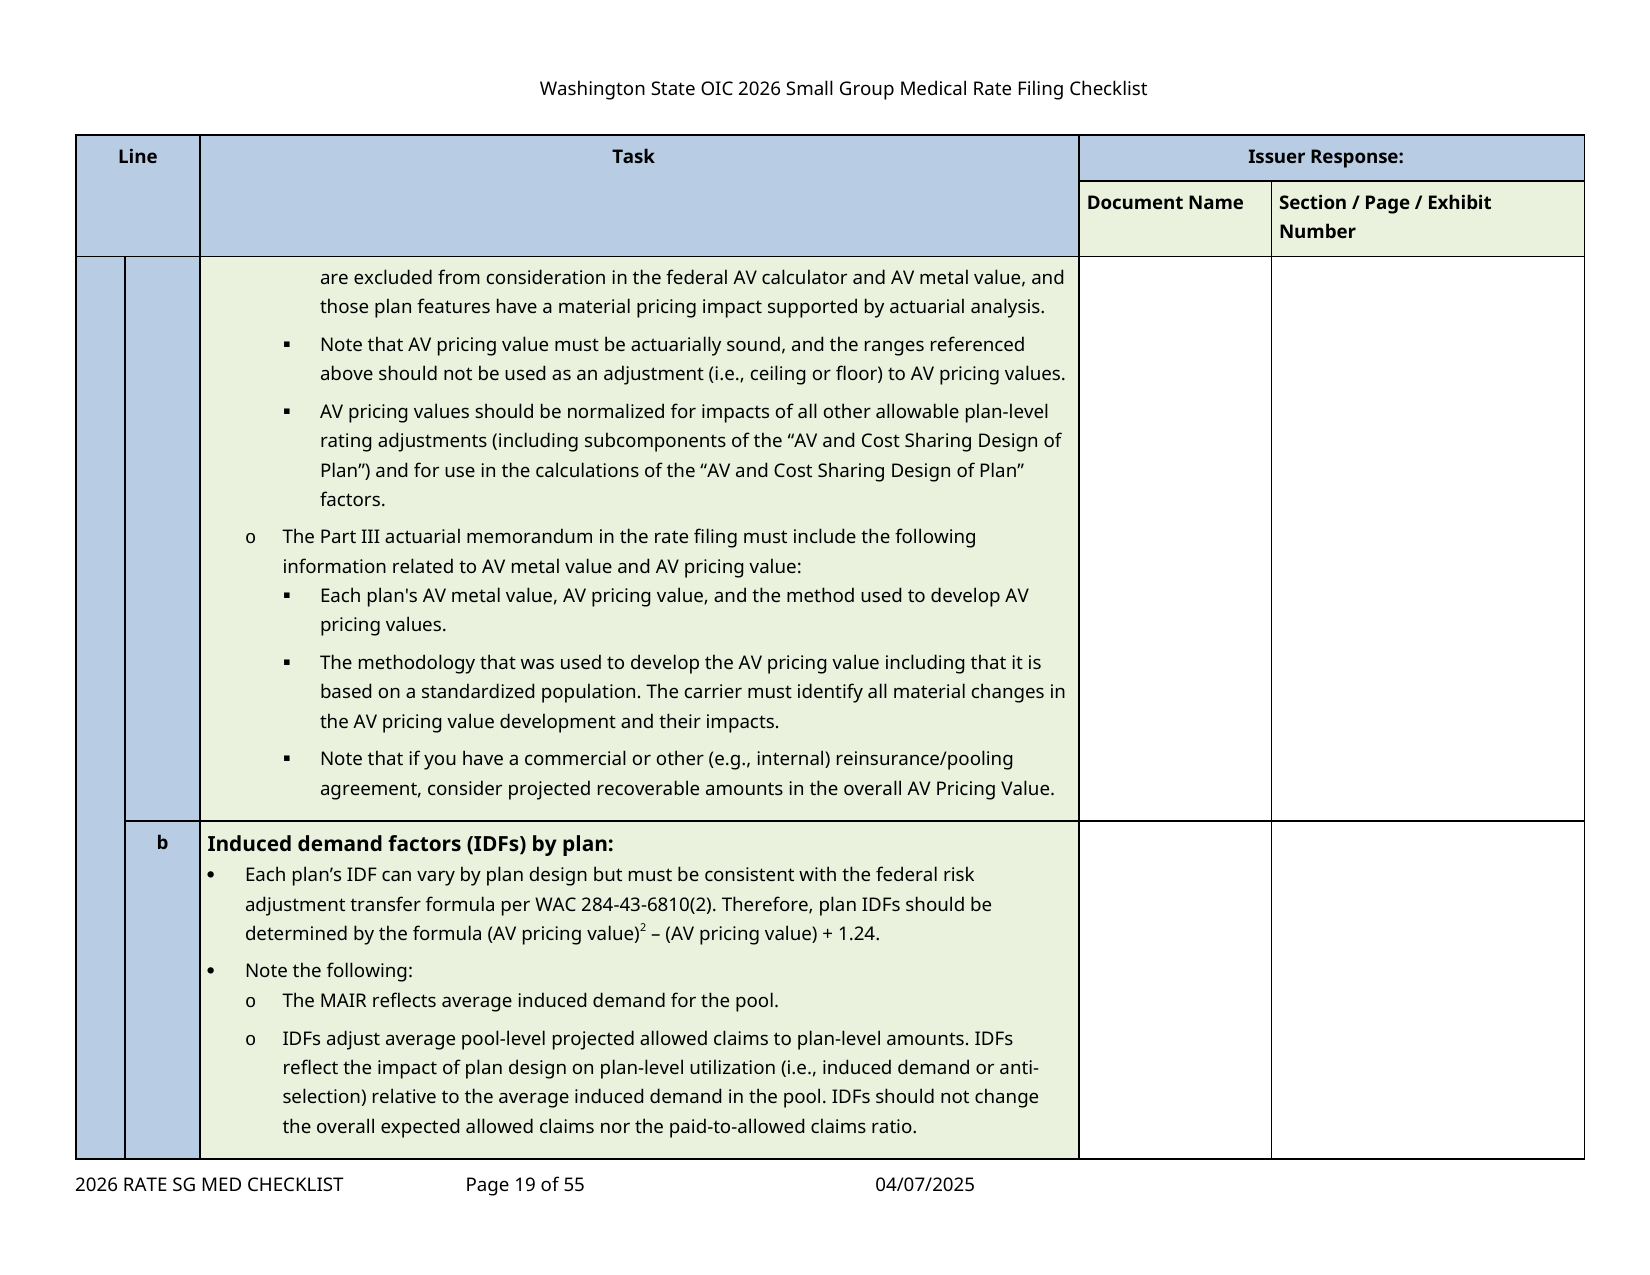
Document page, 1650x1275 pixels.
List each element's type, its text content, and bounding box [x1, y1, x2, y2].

table_cell Section / Page / Exhibit Number [1272, 182, 1584, 256]
table_header Issuer Response: [1080, 136, 1584, 180]
table_cell [1272, 822, 1584, 1158]
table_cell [201, 822, 1078, 1158]
table_cell [77, 257, 124, 1158]
table_cell Document Name [1080, 182, 1271, 256]
table_cell b [126, 822, 199, 1158]
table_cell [201, 257, 1078, 820]
table_cell [1272, 257, 1584, 820]
table_cell [1080, 822, 1271, 1158]
table_header Line [77, 136, 199, 256]
table_cell a [126, 257, 199, 820]
table_cell [1080, 257, 1271, 820]
table_header Task [201, 136, 1078, 256]
